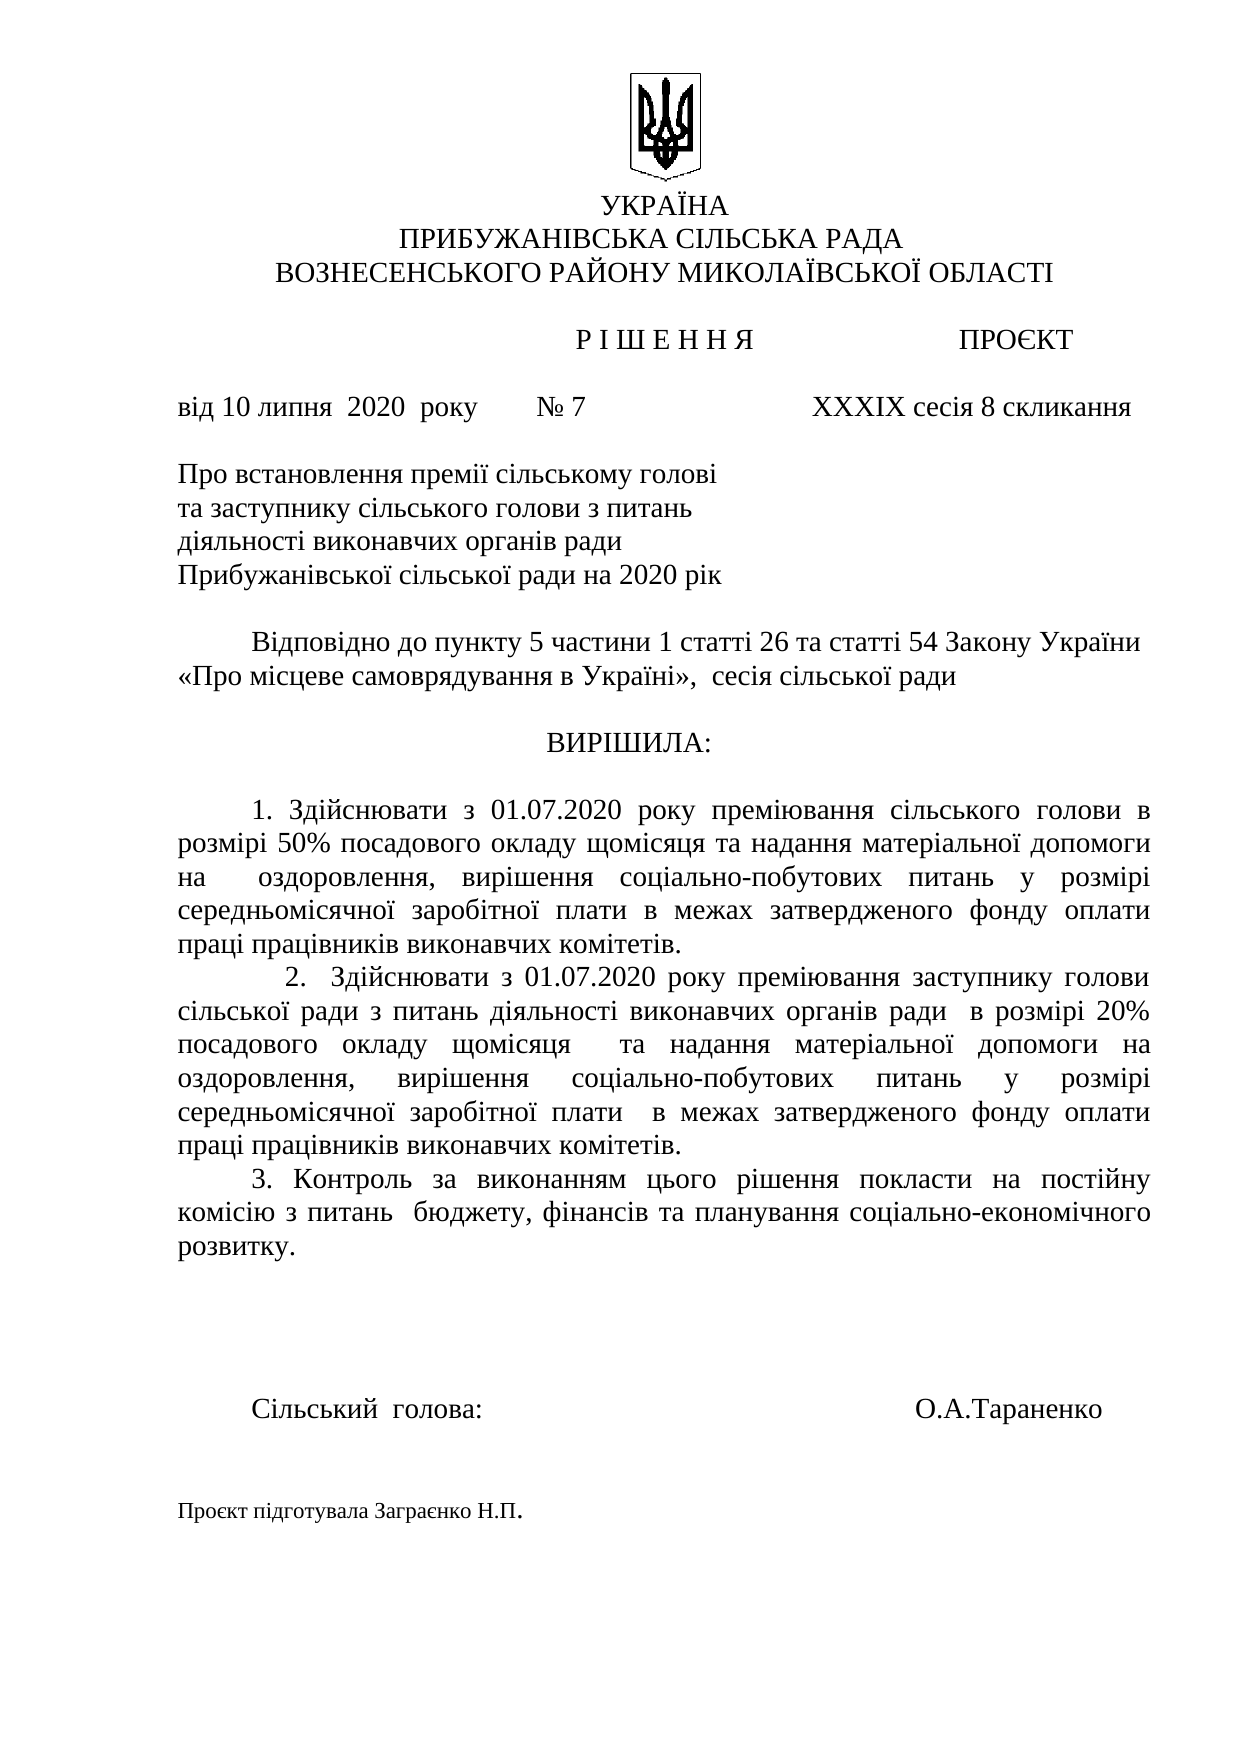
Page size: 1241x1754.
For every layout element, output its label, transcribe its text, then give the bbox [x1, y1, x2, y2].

text ПРИБУЖАНІВСЬКА СІЛЬСЬКА РАДА [325, 222, 1152, 255]
text 1. Здійснювати з 01.07.2020 року преміювання сільського голови в розмірі 50% посадового окладу щомісяця та надання матеріальної допомоги на оздоровлення, вирішення соціально-побутових питань у розмірі середньомісячної заробітної плати в межах затвердженого фонду оплати праці працівників виконавчих комітетів. [177, 792, 1152, 959]
text ВОЗНЕСЕНСЬКОГО РАЙОНУ МИКОЛАЇВСЬКОЇ ОБЛАСТІ [177, 255, 1152, 289]
text від 10 липня 2020 року № 7 ХХХІХ сесія 8 скликання [177, 389, 1152, 423]
text ВИРІШИЛА: [177, 725, 1152, 758]
text 3. Контроль за виконанням цього рішення покласти на постійну комісію з питань бюджету, фінансів та планування соціально-економічного розвитку. [177, 1161, 1152, 1261]
text Р І Ш Е Н Н Я ПРОЄКТ [177, 322, 1152, 356]
text Про встановлення премії сільському голові [177, 456, 1152, 490]
text діяльності виконавчих органів ради [177, 523, 1152, 557]
text 2. Здійснювати з 01.07.2020 року преміювання заступнику голови сільської ради з питань діяльності виконавчих органів ради в розмірі 20% посадового окладу щомісяця та надання матеріальної допомоги на оздоровлення, вирішення соціально-побутових питань у розмірі середньомісячної заробітної плати в межах затвердженого фонду оплати праці працівників виконавчих комітетів. [177, 959, 1152, 1161]
text та заступнику сільського голови з питань [177, 490, 1152, 523]
text Проєкт підготувала Заграєнко Н.П. [177, 1491, 1152, 1525]
text Сільський голова: О.А.Тараненко [177, 1391, 1152, 1424]
picture [627, 71, 703, 184]
text УКРАЇНА [177, 188, 1152, 222]
text Відповідно до пункту 5 частини 1 статті 26 та статті 54 Закону України «Про місцеве самоврядування в Україні», сесія сільської ради [177, 624, 1152, 691]
text Прибужанівської сільської ради на 2020 рік [177, 557, 1152, 591]
